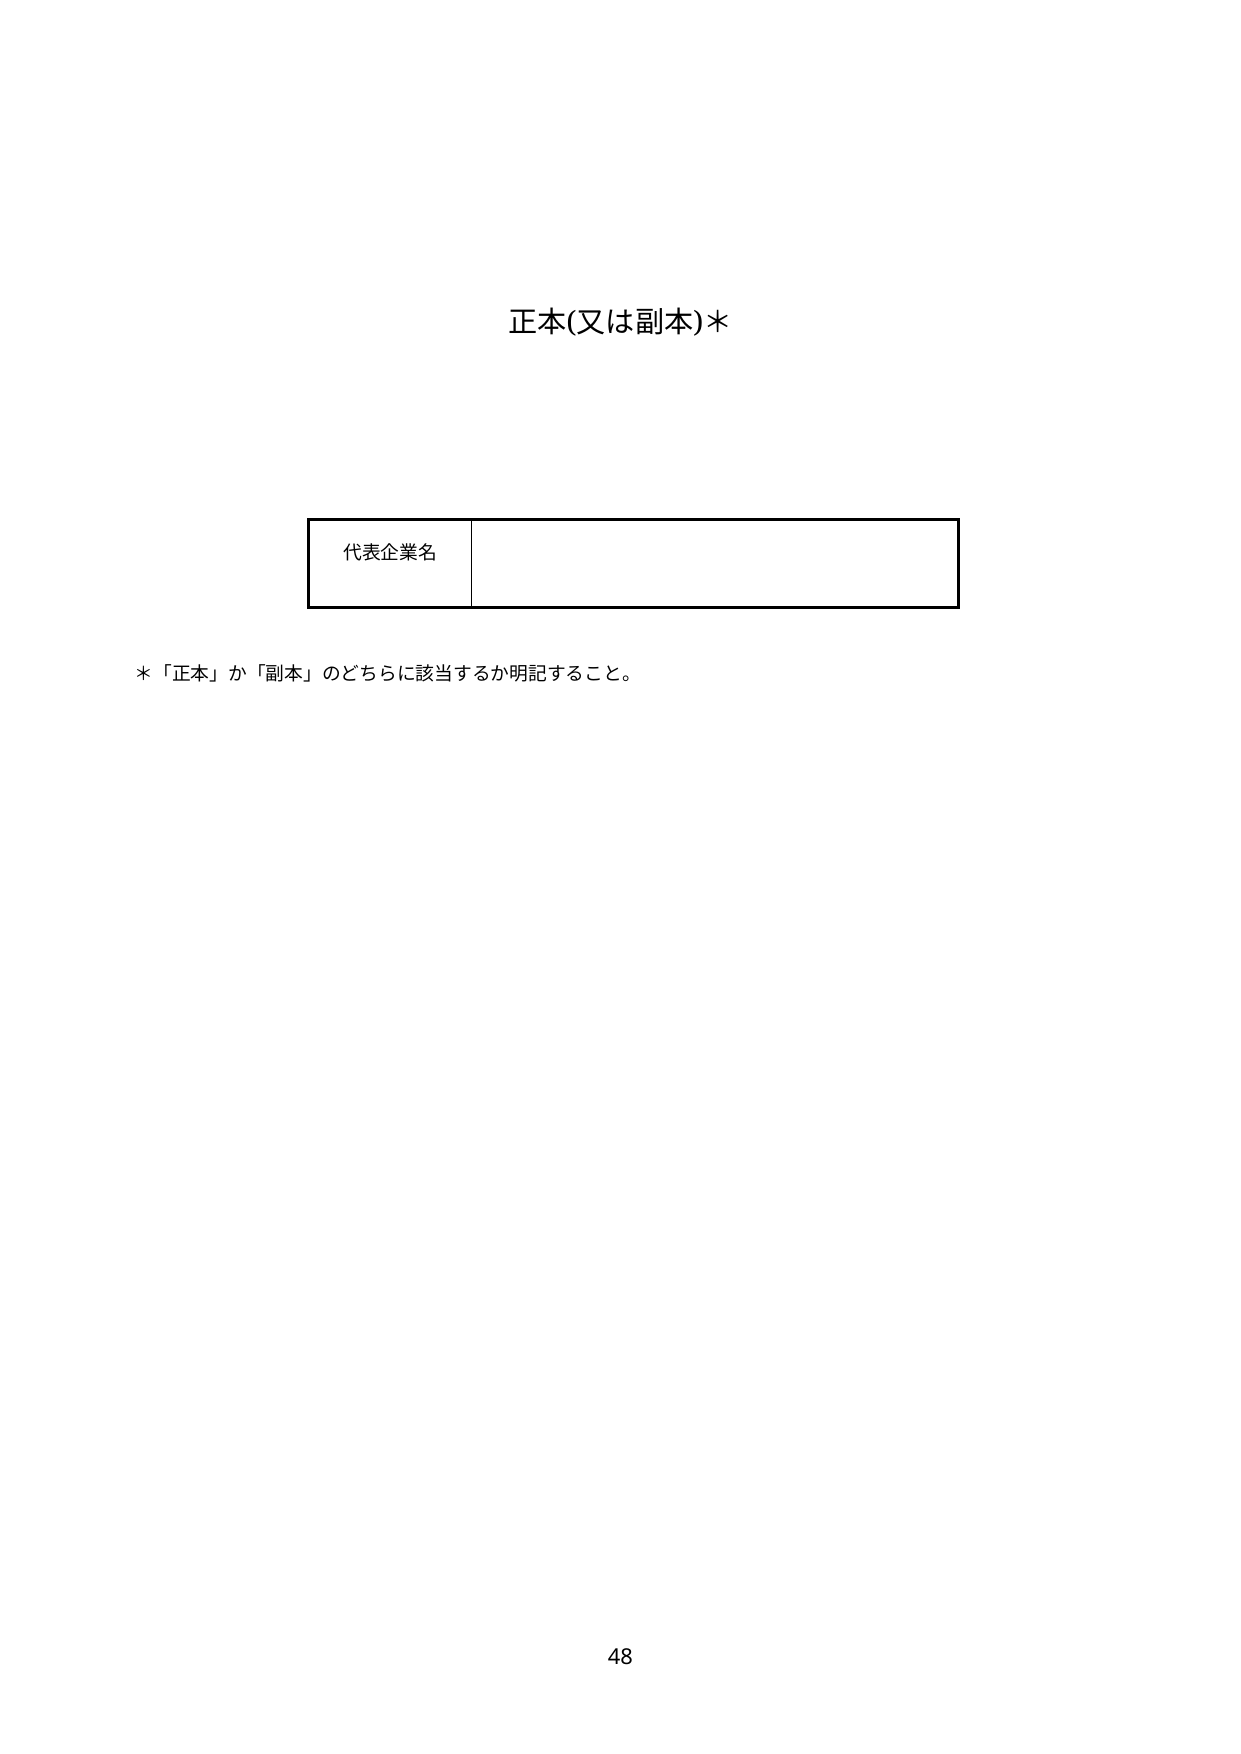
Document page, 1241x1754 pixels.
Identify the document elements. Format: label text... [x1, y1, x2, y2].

text ＊「正本」か「副本」のどちらに該当するか明記すること。 [134, 659, 1106, 686]
text 正本(又は副本)＊ [134, 298, 1106, 341]
table_header [472, 521, 957, 606]
table_header 代表企業名 [310, 521, 471, 606]
